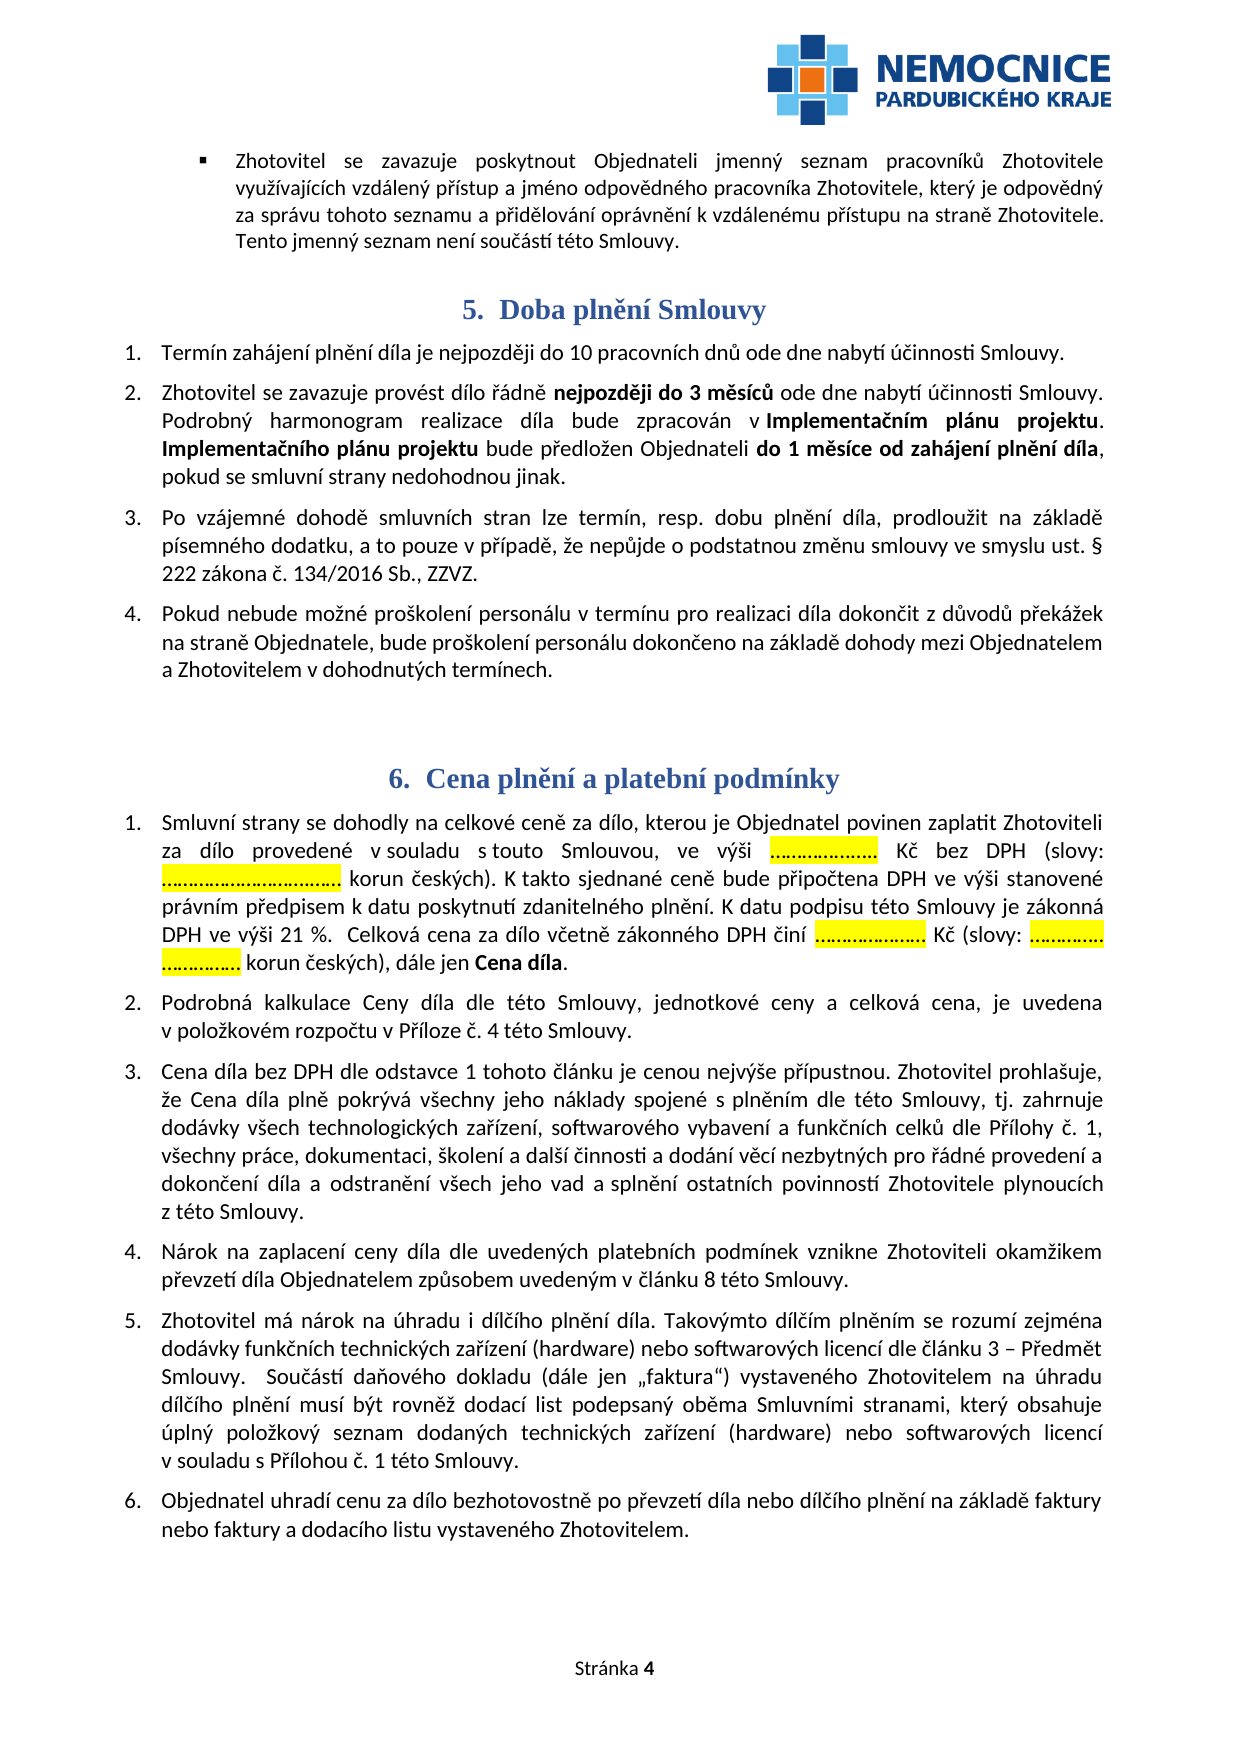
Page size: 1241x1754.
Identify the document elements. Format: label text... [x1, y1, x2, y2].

list Zhotovitel se zavazuje poskytnout Objednateli jmenný seznam pracovníků Zhotovitele využívajících vzdálený přístup a jméno odpovědného pracovníka Zhotovitele, který je odpovědný za správu tohoto seznamu a přidělování oprávnění k vzdálenému přístupu na straně Zhotovitele. Tento jmenný seznam není součástí této Smlouvy. [198, 148, 1104, 254]
list Zhotovitel se zavazuje provést dílo řádně nejpozději do 3 měsíců ode dne nabytí účinnosti Smlouvy. Podrobný harmonogram realizace díla bude zpracován v Implementačním plánu projektu. Implementačního plánu projektu bude předložen Objednateli do 1 měsíce od zahájení plnění díla, pokud se smluvní strany nedohodnou jinak. [124, 378, 1104, 491]
picture [766, 33, 1111, 126]
list Pokud nebude možné proškolení personálu v termínu pro realizaci díla dokončit z důvodů překážek na straně Objednatele, bude proškolení personálu dokončeno na základě dohody mezi Objednatelem a Zhotovitelem v dohodnutých termínech. [124, 599, 1104, 684]
list Podrobná kalkulace Ceny díla dle této Smlouvy, jednotkové ceny a celková cena, je uvedena v položkovém rozpočtu v Příloze č. 4 této Smlouvy. [124, 988, 1104, 1044]
subtitle Cena plnění a platební podmínky [124, 762, 1104, 795]
subtitle Doba plnění Smlouvy [124, 292, 1104, 325]
list Zhotovitel má nárok na úhradu i dílčího plnění díla. Takovýmto dílčím plněním se rozumí zejména dodávky funkčních technických zařízení (hardware) nebo softwarových licencí dle článku 3 – Předmět Smlouvy. Součástí daňového dokladu (dále jen „faktura“) vystaveného Zhotovitelem na úhradu dílčího plnění musí být rovněž dodací list podepsaný oběma Smluvními stranami, který obsahuje úplný položkový seznam dodaných technických zařízení (hardware) nebo softwarových licencí v souladu s Přílohou č. 1 této Smlouvy. [124, 1306, 1104, 1474]
list Cena díla bez DPH dle odstavce 1 tohoto článku je cenou nejvýše přípustnou. Zhotovitel prohlašuje, že Cena díla plně pokrývá všechny jeho náklady spojené s plněním dle této Smlouvy, tj. zahrnuje dodávky všech technologických zařízení, softwarového vybavení a funkčních celků dle Přílohy č. 1, všechny práce, dokumentaci, školení a další činnosti a dodání věcí nezbytných pro řádné provedení a dokončení díla a odstranění všech jeho vad a splnění ostatních povinností Zhotovitele plynoucích z této Smlouvy. [124, 1057, 1104, 1225]
list Nárok na zaplacení ceny díla dle uvedených platebních podmínek vznikne Zhotoviteli okamžikem převzetí díla Objednatelem způsobem uvedeným v článku 8 této Smlouvy. [124, 1237, 1104, 1293]
list Smluvní strany se dohodly na celkové ceně za dílo, kterou je Objednatel povinen zaplatit Zhotoviteli za dílo provedené v souladu s touto Smlouvou, ve výši …………...….. Kč bez DPH (slovy: ……………………….…… korun českých). K takto sjednané ceně bude připočtena DPH ve výši stanovené právním předpisem k datu poskytnutí zdanitelného plnění. K datu podpisu této Smlouvy je zákonná DPH ve výši 21 %. Celková cena za dílo včetně zákonného DPH činí ………………… Kč (slovy: …………..…………… korun českých), dále jen Cena díla. [124, 808, 1104, 976]
list Objednatel uhradí cenu za dílo bezhotovostně po převzetí díla nebo dílčího plnění na základě faktury nebo faktury a dodacího listu vystaveného Zhotovitelem. [124, 1487, 1104, 1543]
list Termín zahájení plnění díla je nejpozději do 10 pracovních dnů ode dne nabytí účinnosti Smlouvy. [124, 338, 1104, 366]
list Po vzájemné dohodě smluvních stran lze termín, resp. dobu plnění díla, prodloužit na základě písemného dodatku, a to pouze v případě, že nepůjde o podstatnou změnu smlouvy ve smyslu ust. § 222 zákona č. 134/2016 Sb., ZZVZ. [124, 503, 1104, 587]
